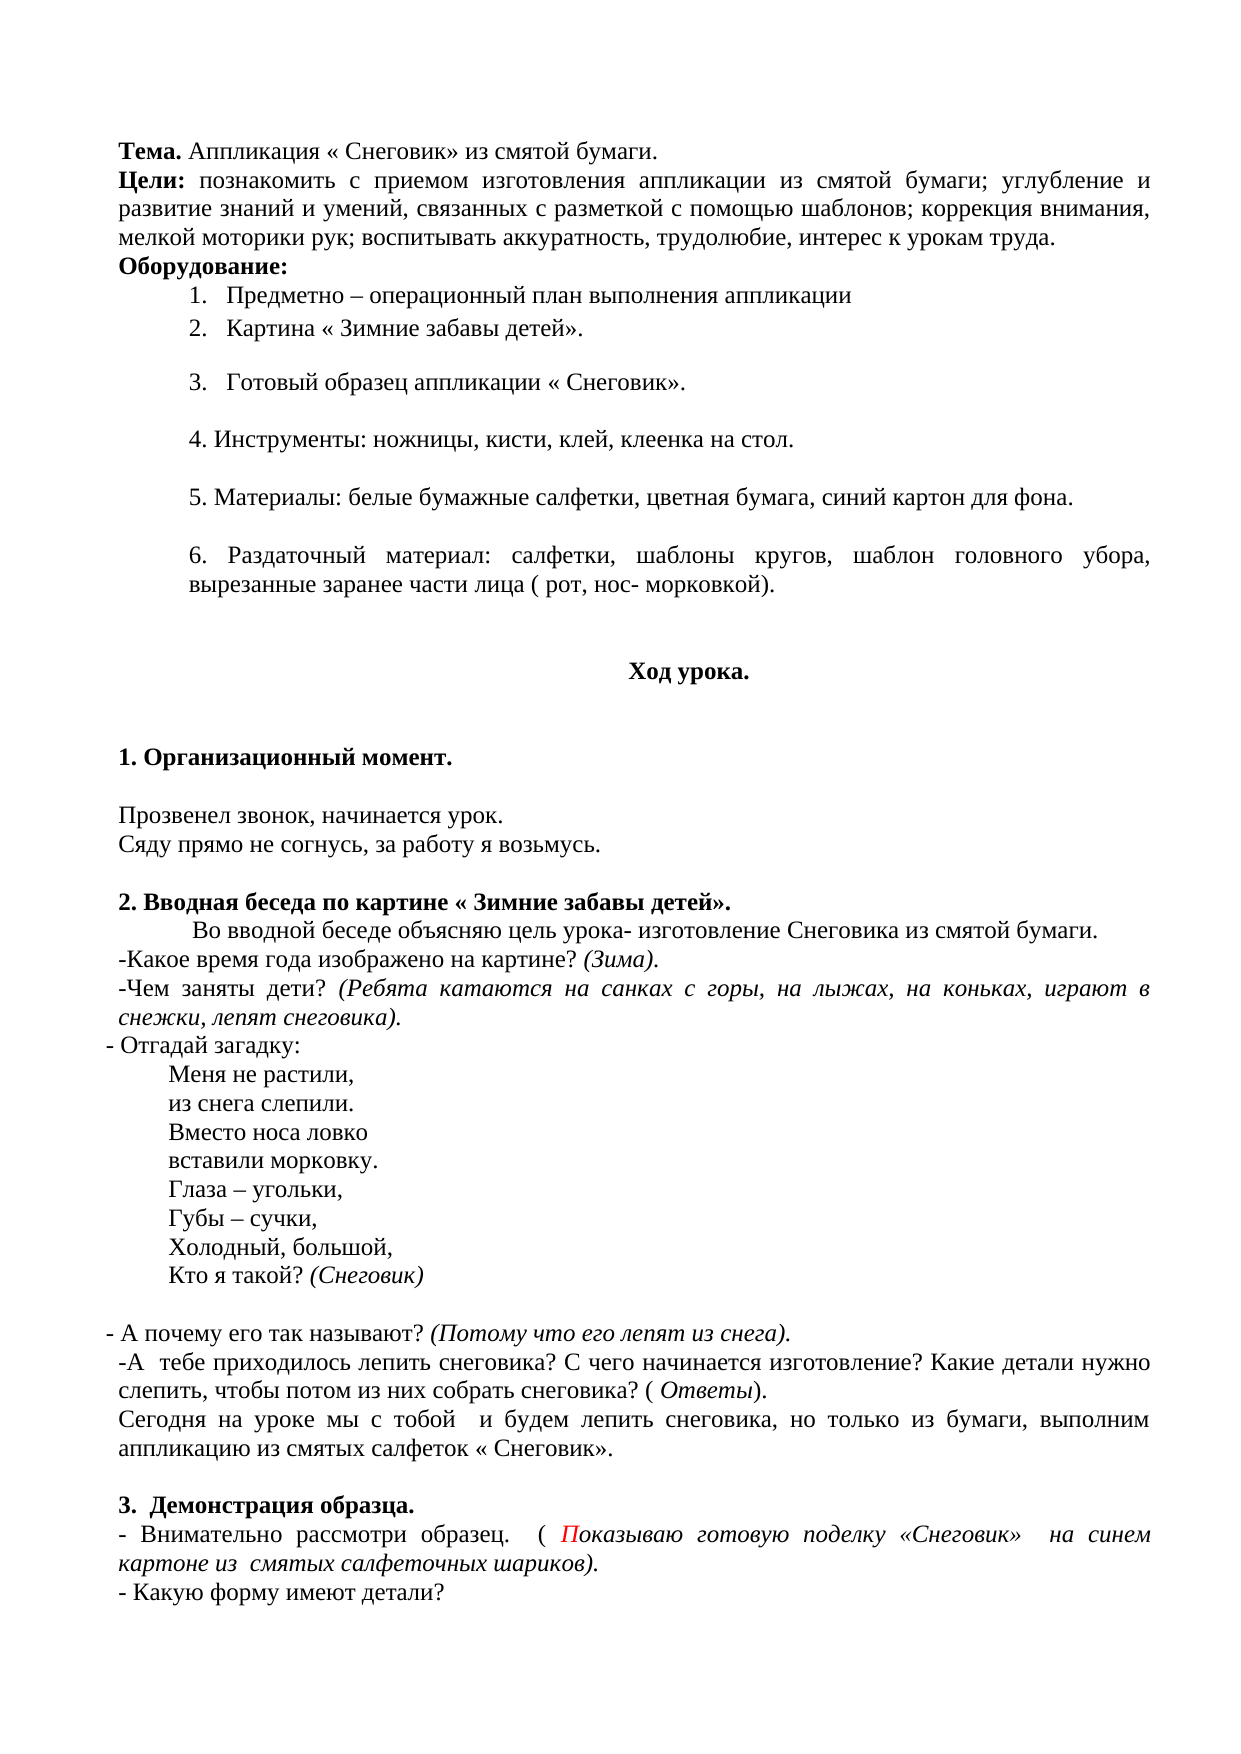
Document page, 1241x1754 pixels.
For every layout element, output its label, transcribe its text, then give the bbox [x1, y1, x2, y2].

text Холодный, большой, [24, 1232, 1152, 1260]
text 5. Материалы: белые бумажные салфетки, цветная бумага, синий картон для фона. [188, 482, 1152, 511]
text - А почему его так называют? (Потому что его лепят из снега). [24, 1318, 1152, 1347]
text Губы – сучки, [24, 1203, 1152, 1232]
list Картина « Зимние забавы детей». [188, 313, 1152, 342]
text Сяду прямо не согнусь, за работу я возьмусь. [118, 829, 1152, 858]
text Меня не растили, [24, 1059, 1152, 1088]
text 3. Демонстрация образца. [118, 1490, 1152, 1519]
text Цели: познакомить с приемом изготовления аппликации из смятой бумаги; углубление и развитие знаний и умений, связанных с разметкой с помощью шаблонов; коррекция внимания, мелкой моторики рук; воспитывать аккуратность, трудолюбие, интерес к урокам труда. [118, 165, 1152, 251]
text Прозвенел звонок, начинается урок. [118, 800, 1152, 829]
list Предметно – операционный план выполнения аппликации [188, 280, 1152, 308]
text из снега слепили. [24, 1088, 1152, 1117]
text - Какую форму имеют детали? [118, 1577, 1152, 1605]
text Во вводной беседе объясняю цель урока- изготовление Снеговика из смятой бумаги. [118, 915, 1152, 944]
text 4. Инструменты: ножницы, кисти, клей, клеенка на стол. [188, 424, 1152, 453]
text Глаза – угольки, [24, 1174, 1152, 1203]
text -Чем заняты дети? (Ребята катаются на санках с горы, на лыжах, на коньках, играют в снежки, лепят снеговика). [118, 973, 1152, 1030]
text - Внимательно рассмотри образец. ( Показываю готовую поделку «Снеговик» на синем картоне из смятых салфеточных шариков). [118, 1519, 1152, 1577]
text 1. Организационный момент. [118, 742, 1152, 771]
text Тема. Аппликация « Снеговик» из смятой бумаги. [118, 136, 1152, 165]
list Готовый образец аппликации « Снеговик». [188, 367, 1152, 395]
text Оборудование: [118, 251, 1152, 280]
text вставили морковку. [24, 1145, 1152, 1174]
text Сегодня на уроке мы с тобой и будем лепить снеговика, но только из бумаги, выполним аппликацию из смятых салфеток « Снеговик». [118, 1404, 1152, 1462]
text - Отгадай загадку: [24, 1030, 1152, 1059]
text 2. Вводная беседа по картине « Зимние забавы детей». [118, 887, 1152, 915]
text Кто я такой? (Снеговик) [24, 1260, 1152, 1289]
text -А тебе приходилось лепить снеговика? С чего начинается изготовление? Какие детали нужно слепить, чтобы потом из них собрать снеговика? ( Ответы). [118, 1347, 1152, 1404]
text -Какое время года изображено на картине? (Зима). [118, 944, 1152, 973]
text Ход урока. [226, 656, 1152, 684]
text Вместо носа ловко [24, 1117, 1152, 1145]
text 6. Раздаточный материал: салфетки, шаблоны кругов, шаблон головного убора, вырезанные заранее части лица ( рот, нос- морковкой). [188, 540, 1152, 598]
